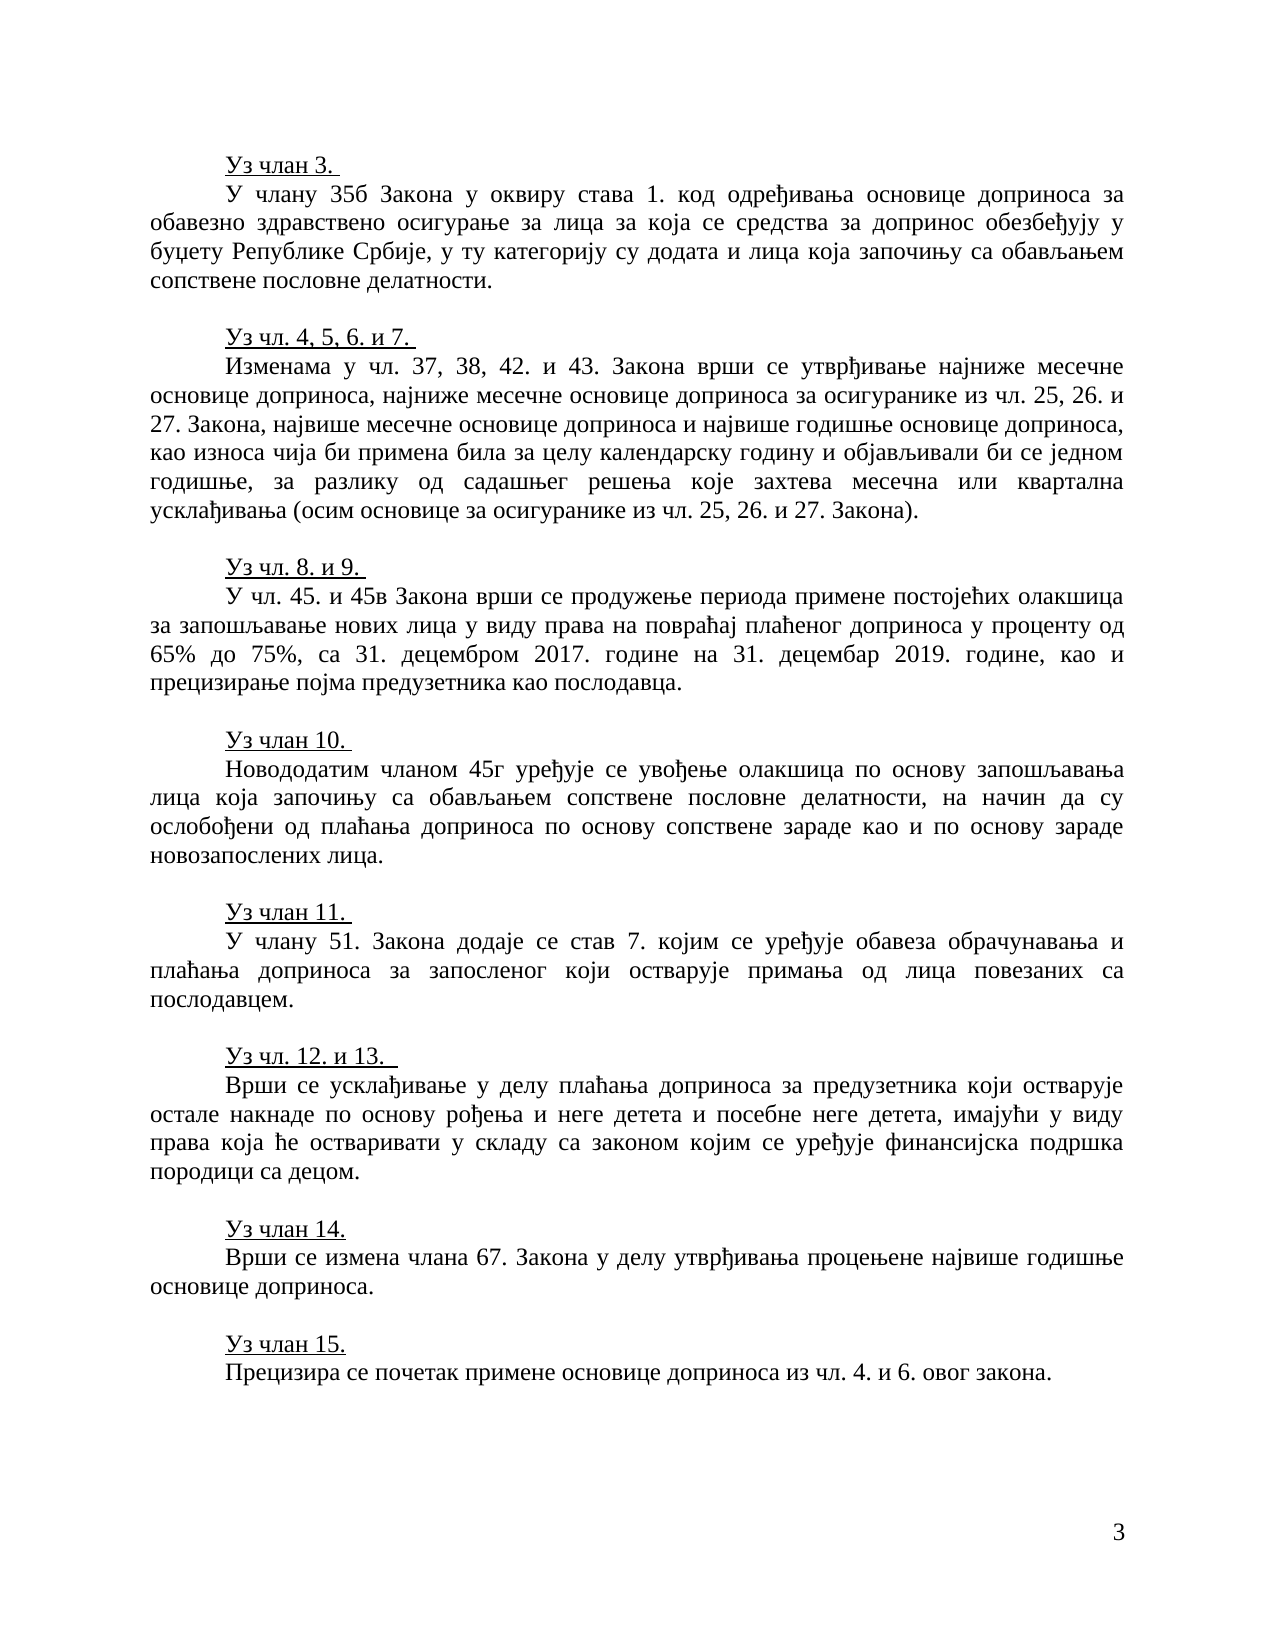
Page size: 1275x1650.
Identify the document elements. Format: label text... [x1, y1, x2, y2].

text Изменама у чл. 37, 38, 42. и 43. Закона врши се утврђивање најниже месечне основице доприноса, најниже месечне основице доприноса за осигуранике из чл. 25, 26. и 27. Закона, највише месечне основице доприноса и највише годишње основице доприноса, као износа чија би примена била за целу календарску годину и објављивали би се једном годишње, за разлику од садашњег решења које захтева месечна или квартална усклађивања (осим основице за осигуранике из чл. 25, 26. и 27. Закона). [150, 351, 1125, 524]
text Уз чл. 8. и 9. [150, 552, 1125, 581]
text Уз чл. 12. и 13. [150, 1041, 1125, 1070]
text Уз члан 3. [150, 150, 1125, 179]
list У чл. 45. и 45в Закона врши се продужење периода примене постојећих олакшица за запошљавање нових лица у виду права на повраћај плаћеног доприноса у проценту од 65% до 75%, са 31. децембром 2017. године на 31. децембар 2019. године, као и прецизирање појма предузетника као послодавца. [150, 581, 1125, 696]
text Уз члан 15. [150, 1329, 1125, 1357]
text У члану 51. Закона додаје се став 7. којим се уређује обавеза обрачунавања и плаћања доприноса за запосленог који остварује примања од лица повезаних са послодавцем. [150, 926, 1125, 1012]
text У члану 35б Закона у оквиру става 1. код одређивања основице доприноса за обавезно здравствено осигурање за лица за која се средства за допринос обезбеђују у буџету Републике Србије, у ту категорију су додата и лица која започињу са обављањем сопствене пословне делатности. [150, 179, 1125, 294]
text Врши се измена члана 67. Закона у делу утврђивања процењене највише годишње основице доприноса. [150, 1242, 1125, 1300]
text Новододатим чланом 45г уређује се увођење олакшица по основу запошљавања лица која започињу са обављањем сопствене пословне делатности, на начин да су ослобођени од плаћања доприноса по основу сопствене зараде као и по основу зараде новозапослених лица. [150, 754, 1125, 869]
text Прецизира се почетак примене основице доприноса из чл. 4. и 6. овог закона. [150, 1357, 1125, 1386]
text Уз члан 14. [150, 1214, 1125, 1242]
text Уз члан 10. [150, 725, 1125, 754]
subtitle Врши се усклађивање у делу плаћања доприноса за предузетника који остварује остале накнаде по основу рођења и неге детета и посебне неге детета, имајући у виду права која ће остваривати у складу са законом којим се уређује финансијска подршка породици са децом. [150, 1070, 1125, 1185]
text Уз чл. 4, 5, 6. и 7. [150, 322, 1125, 351]
text Уз члан 11. [150, 897, 1125, 926]
